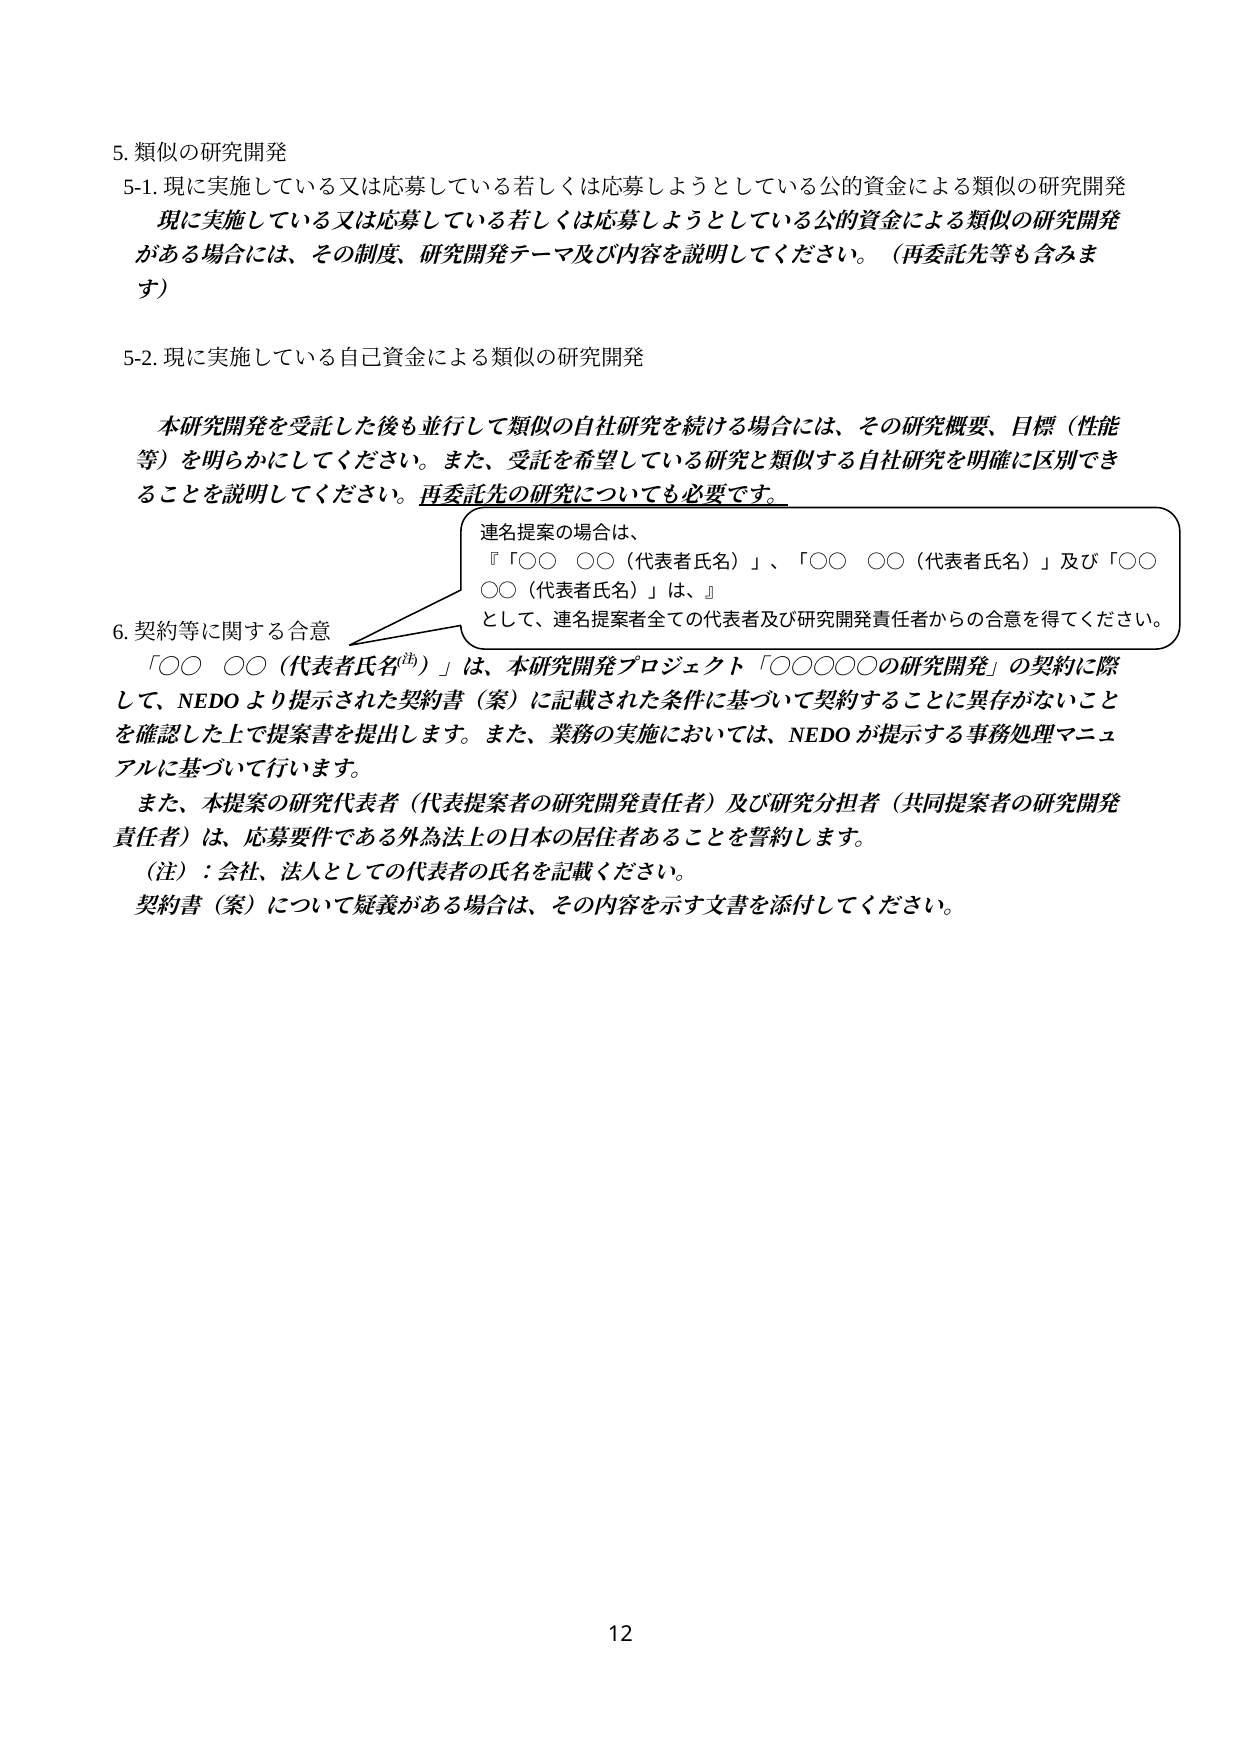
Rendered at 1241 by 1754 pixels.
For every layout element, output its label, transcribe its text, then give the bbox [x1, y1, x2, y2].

text 本研究開発を受託した後も並行して類似の自社研究を続ける場合には、その研究概要、目標（性能等）を明らかにしてください。また、受託を希望している研究と類似する自社研究を明確に区別できることを説明してください。再委託先の研究についても必要です。 [134, 408, 1128, 510]
text 5-1. 現に実施している又は応募している若しくは応募しようとしている公的資金による類似の研究開発 [123, 168, 1128, 202]
text 「○○ ○○（代表者氏名(注)）」は、本研究開発プロジェクト「○○○○○の研究開発」の契約に際して、NEDOより提示された契約書（案）に記載された条件に基づいて契約することに異存がないことを確認した上で提案書を提出します。また、業務の実施においては、NEDOが提示する事務処理マニュアルに基づいて行います。 [112, 647, 1128, 784]
text 6. 契約等に関する合意 [112, 613, 410, 647]
text 5. 類似の研究開発 [112, 133, 1128, 168]
text （注）：会社、法人としての代表者の氏名を記載ください。 [112, 853, 1128, 887]
text また、本提案の研究代表者（代表提案者の研究開発責任者）及び研究分担者（共同提案者の研究開発責任者）は、応募要件である外為法上の日本の居住者あることを誓約します。 [112, 784, 1128, 853]
text 契約書（案）について疑義がある場合は、その内容を示す文書を添付してください。 [112, 887, 1128, 922]
text 5-2. 現に実施している自己資金による類似の研究開発 [123, 339, 1128, 373]
text 6. 契約等に関する合意 [350, 627, 471, 647]
text 現に実施している又は応募している若しくは応募しようとしている公的資金による類似の研究開発がある場合には、その制度、研究開発テーマ及び内容を説明してください。（再委託先等も含みます） [134, 202, 1128, 305]
